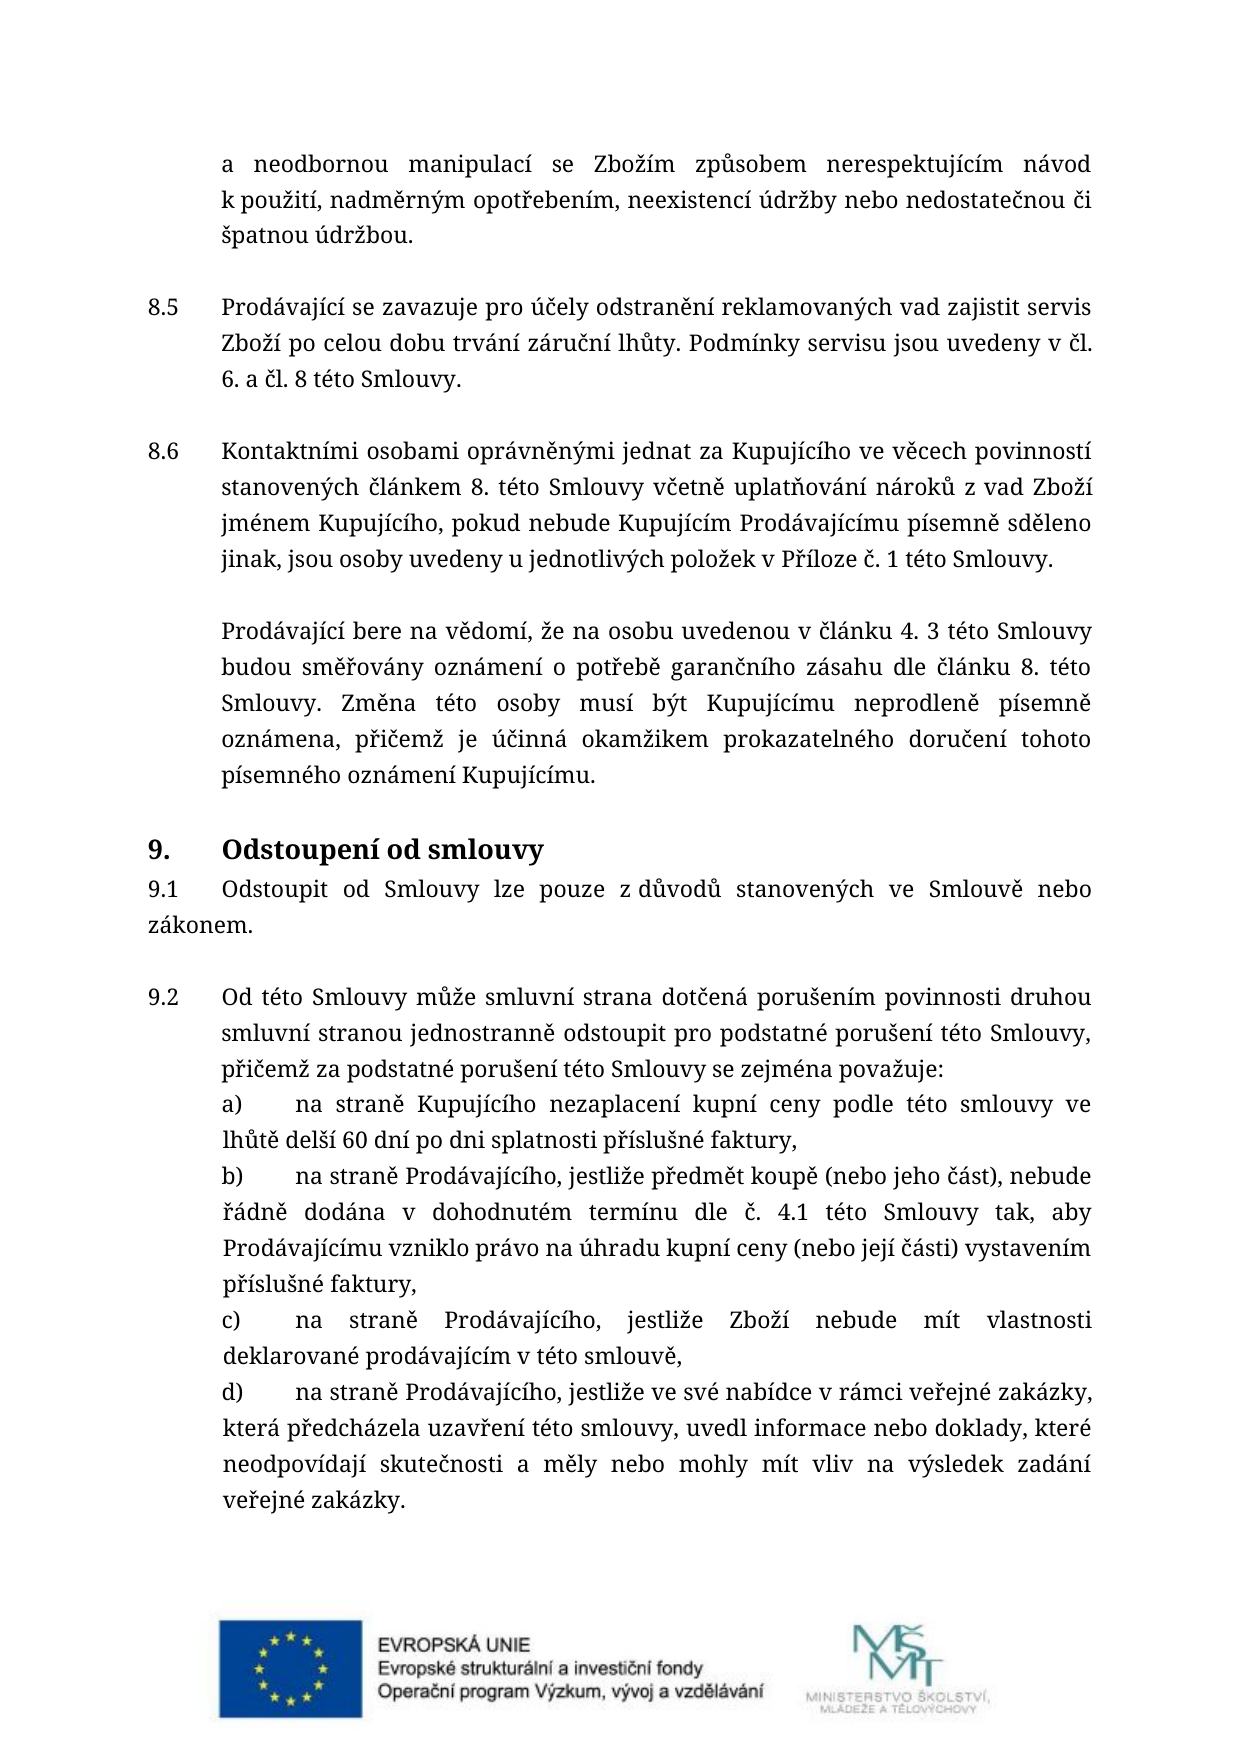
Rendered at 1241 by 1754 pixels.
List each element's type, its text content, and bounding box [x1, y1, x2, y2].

text 8.6 Kontaktními osobami oprávněnými jednat za Kupujícího ve věcech povinností stanovených článkem 8. této Smlouvy včetně uplatňování nároků z vad Zboží jménem Kupujícího, pokud nebude Kupujícím Prodávajícímu písemně sděleno jinak, jsou osoby uvedeny u jednotlivých položek v Příloze č. 1 této Smlouvy. [148, 435, 1093, 574]
list na straně Prodávajícího, jestliže ve své nabídce v rámci veřejné zakázky, která předcházela uzavření této smlouvy, uvedl informace nebo doklady, které neodpovídají skutečnosti a měly nebo mohly mít vliv na výsledek zadání veřejné zakázky. [221, 1376, 1093, 1515]
picture [147, 1572, 1068, 1754]
text 9.1 Odstoupit od Smlouvy lze pouze z důvodů stanovených ve Smlouvě nebo zákonem. [148, 873, 1093, 940]
text Prodávající bere na vědomí, že na osobu uvedenou v článku 4. 3 této Smlouvy budou směřovány oznámení o potřebě garančního zásahu dle článku 8. této Smlouvy. Změna této osoby musí být Kupujícímu neprodleně písemně oznámena, přičemž je účinná okamžikem prokazatelného doručení tohoto písemného oznámení Kupujícímu. [221, 615, 1093, 790]
text 8.5 Prodávající se zavazuje pro účely odstranění reklamovaných vad zajistit servis Zboží po celou dobu trvání záruční lhůty. Podmínky servisu jsou uvedeny v čl. 6. a čl. 8 této Smlouvy. [148, 291, 1093, 394]
text 9.2 Od této Smlouvy může smluvní strana dotčená porušením povinnosti druhou smluvní stranou jednostranně odstoupit pro podstatné porušení této Smlouvy, přičemž za podstatné porušení této Smlouvy se zejména považuje: [148, 981, 1093, 1084]
text 9. Odstoupení od smlouvy [148, 830, 1093, 867]
list na straně Prodávajícího, jestliže předmět koupě (nebo jeho část), nebude řádně dodána v dohodnutém termínu dle č. 4.1 této Smlouvy tak, aby Prodávajícímu vzniklo právo na úhradu kupní ceny (nebo její části) vystavením příslušné faktury, [221, 1160, 1093, 1299]
list na straně Prodávajícího, jestliže Zboží nebude mít vlastnosti deklarované prodávajícím v této smlouvě, [221, 1304, 1093, 1371]
list na straně Kupujícího nezaplacení kupní ceny podle této smlouvy ve lhůtě delší 60 dní po dni splatnosti příslušné faktury, [221, 1088, 1093, 1156]
